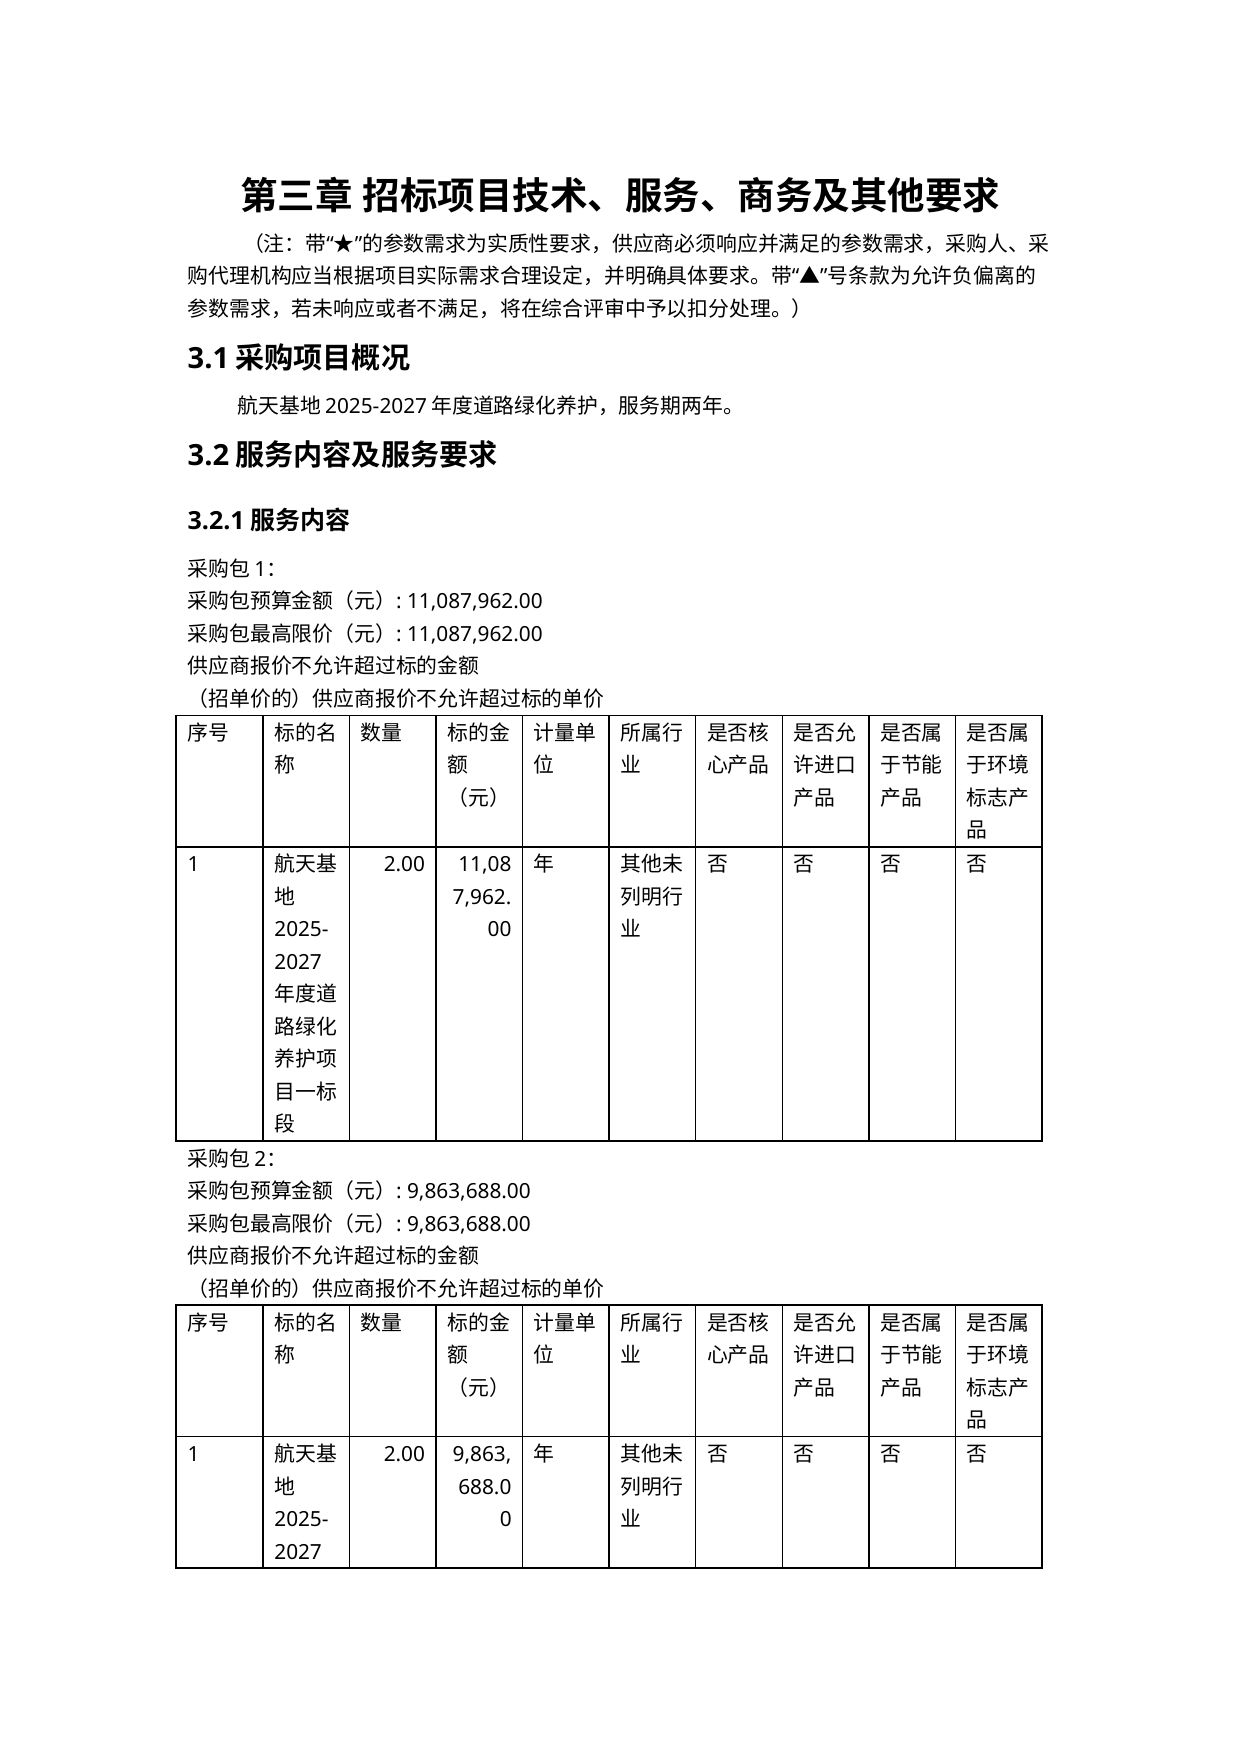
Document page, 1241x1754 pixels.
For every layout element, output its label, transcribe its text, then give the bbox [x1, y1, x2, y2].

table_header 计量单位 [523, 1306, 608, 1436]
text 采购包最高限价（元）: 11,087,962.00 [187, 617, 1053, 649]
table_header 标的金额 （元） [437, 716, 522, 846]
text （招单价的）供应商报价不允许超过标的单价 [187, 682, 1053, 714]
table_cell 年 [523, 1437, 608, 1567]
text 供应商报价不允许超过标的金额 [187, 649, 1053, 682]
table_header 是否属于环境标志产品 [956, 716, 1041, 846]
table_cell 2.00 [350, 848, 435, 1140]
table_cell 2.00 [350, 1437, 435, 1567]
table_cell 1 [177, 848, 262, 1140]
text 3.2服务内容及服务要求 [187, 422, 1053, 487]
table_header 是否核心产品 [696, 1306, 782, 1436]
text 采购包预算金额（元）: 11,087,962.00 [187, 584, 1053, 617]
table_cell 11,087,962.00 [437, 848, 522, 1140]
table_cell 年 [523, 848, 608, 1140]
table_header 是否核心产品 [696, 716, 782, 846]
table_header 标的金额 （元） [437, 1306, 522, 1436]
table_header 数量 [350, 1306, 435, 1436]
table_header 是否允许进口产品 [783, 1306, 868, 1436]
table_header 是否属于节能产品 [870, 1306, 955, 1436]
text （招单价的）供应商报价不允许超过标的单价 [187, 1272, 1053, 1304]
table_header 所属行业 [610, 1306, 695, 1436]
table_header 序号 [177, 1306, 262, 1436]
table_cell 否 [870, 1437, 955, 1567]
table_header 序号 [177, 716, 262, 846]
table_cell 1 [177, 1437, 262, 1567]
table_header 是否属于节能产品 [870, 716, 955, 846]
table_cell 否 [696, 1437, 782, 1567]
text 3.1采购项目概况 [187, 324, 1053, 389]
table_header 标的名称 [264, 1306, 349, 1436]
text 供应商报价不允许超过标的金额 [187, 1239, 1053, 1272]
table_header 计量单位 [523, 716, 608, 846]
text 第三章 招标项目技术、服务、商务及其他要求 [187, 162, 1053, 227]
table_cell 其他未列明行业 [610, 1437, 695, 1567]
table_header 数量 [350, 716, 435, 846]
table_header 是否属于环境标志产品 [956, 1306, 1041, 1436]
text （注：带“★”的参数需求为实质性要求，供应商必须响应并满足的参数需求，采购人、采购代理机构应当根据项目实际需求合理设定，并明确具体要求。带“▲”号条款为允许负偏离的参数需求，若未响应或者不满足，将在综合评审中予以扣分处理。） [187, 227, 1053, 324]
text 采购包最高限价（元）: 9,863,688.00 [187, 1207, 1053, 1239]
table_cell 否 [956, 848, 1041, 1140]
text 采购包1： [187, 552, 1053, 584]
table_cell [264, 1437, 349, 1567]
table_cell 9,863,688.00 [437, 1437, 522, 1567]
table_cell 否 [956, 1437, 1041, 1567]
text 采购包2： [187, 1142, 1053, 1174]
table_header 是否允许进口产品 [783, 716, 868, 846]
table_cell 否 [783, 1437, 868, 1567]
table_cell 其他未列明行业 [610, 848, 695, 1140]
table_cell 否 [783, 848, 868, 1140]
text 航天基地2025-2027年度道路绿化养护，服务期两年。 [187, 389, 1053, 422]
table_header 所属行业 [610, 716, 695, 846]
table_cell 否 [696, 848, 782, 1140]
table_cell 航天基地2025-2027年度道路绿化养护项目一标段 [264, 848, 349, 1140]
text 采购包预算金额（元）: 9,863,688.00 [187, 1174, 1053, 1207]
table_cell 否 [870, 848, 955, 1140]
table_header 标的名称 [264, 716, 349, 846]
text 3.2.1服务内容 [187, 487, 1053, 552]
